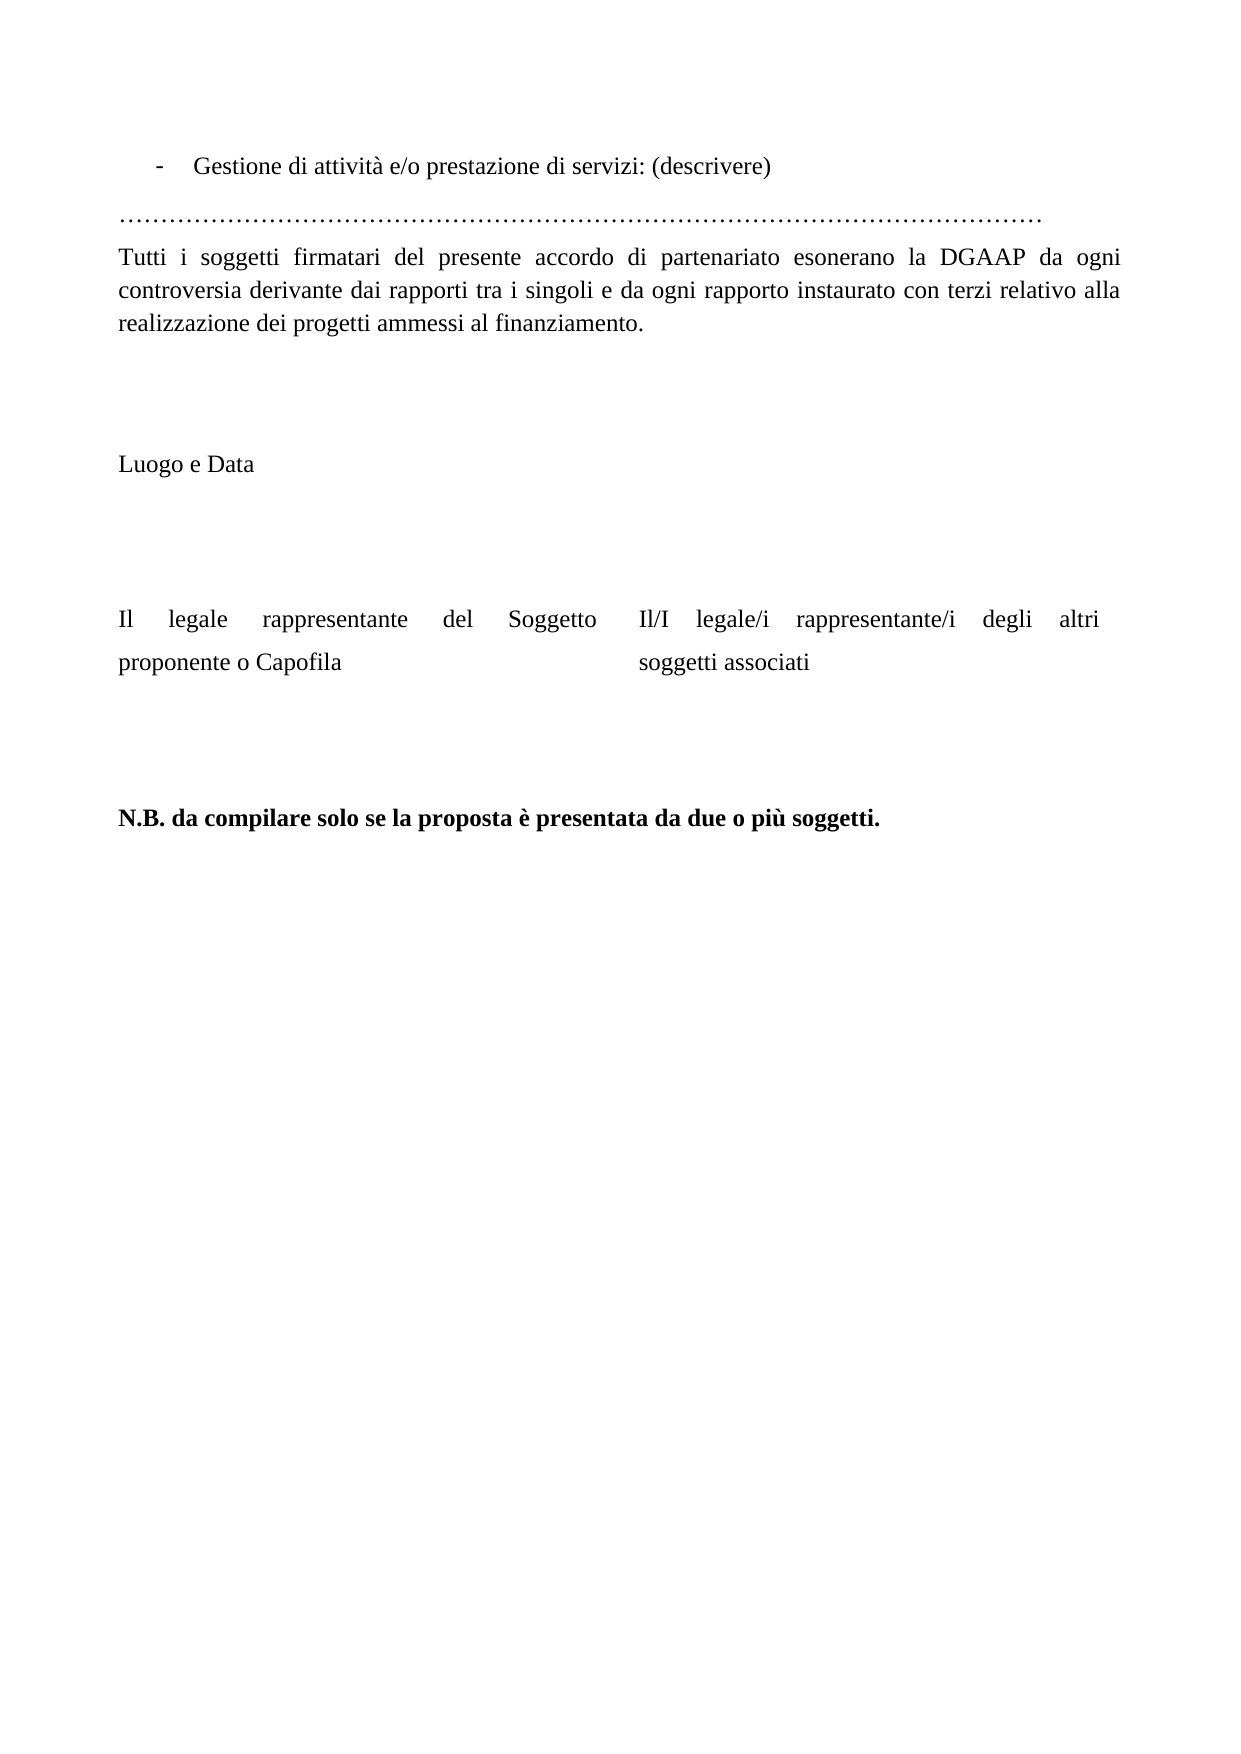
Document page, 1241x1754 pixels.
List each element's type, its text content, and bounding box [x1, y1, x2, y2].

text Luogo e Data [118, 449, 1122, 477]
table_header Il legale rappresentante del Soggetto proponente o Capofila [107, 604, 608, 688]
text ………………………………………………………………………………………………… [118, 199, 1122, 227]
text N.B. da compilare solo se la proposta è presentata da due o più soggetti. [118, 803, 1122, 831]
table_header Il/I legale/i rappresentante/i degli altri soggetti associati [609, 604, 1111, 688]
list Gestione di attività e/o prestazione di servizi: (descrivere) [156, 148, 1122, 182]
text Tutti i soggetti firmatari del presente accordo di partenariato esonerano la DGAAP da ogni controversia derivante dai rapporti tra i singoli e da ogni rapporto instaurato con terzi relativo alla realizzazione dei progetti ammessi al finanziamento. [118, 242, 1122, 337]
